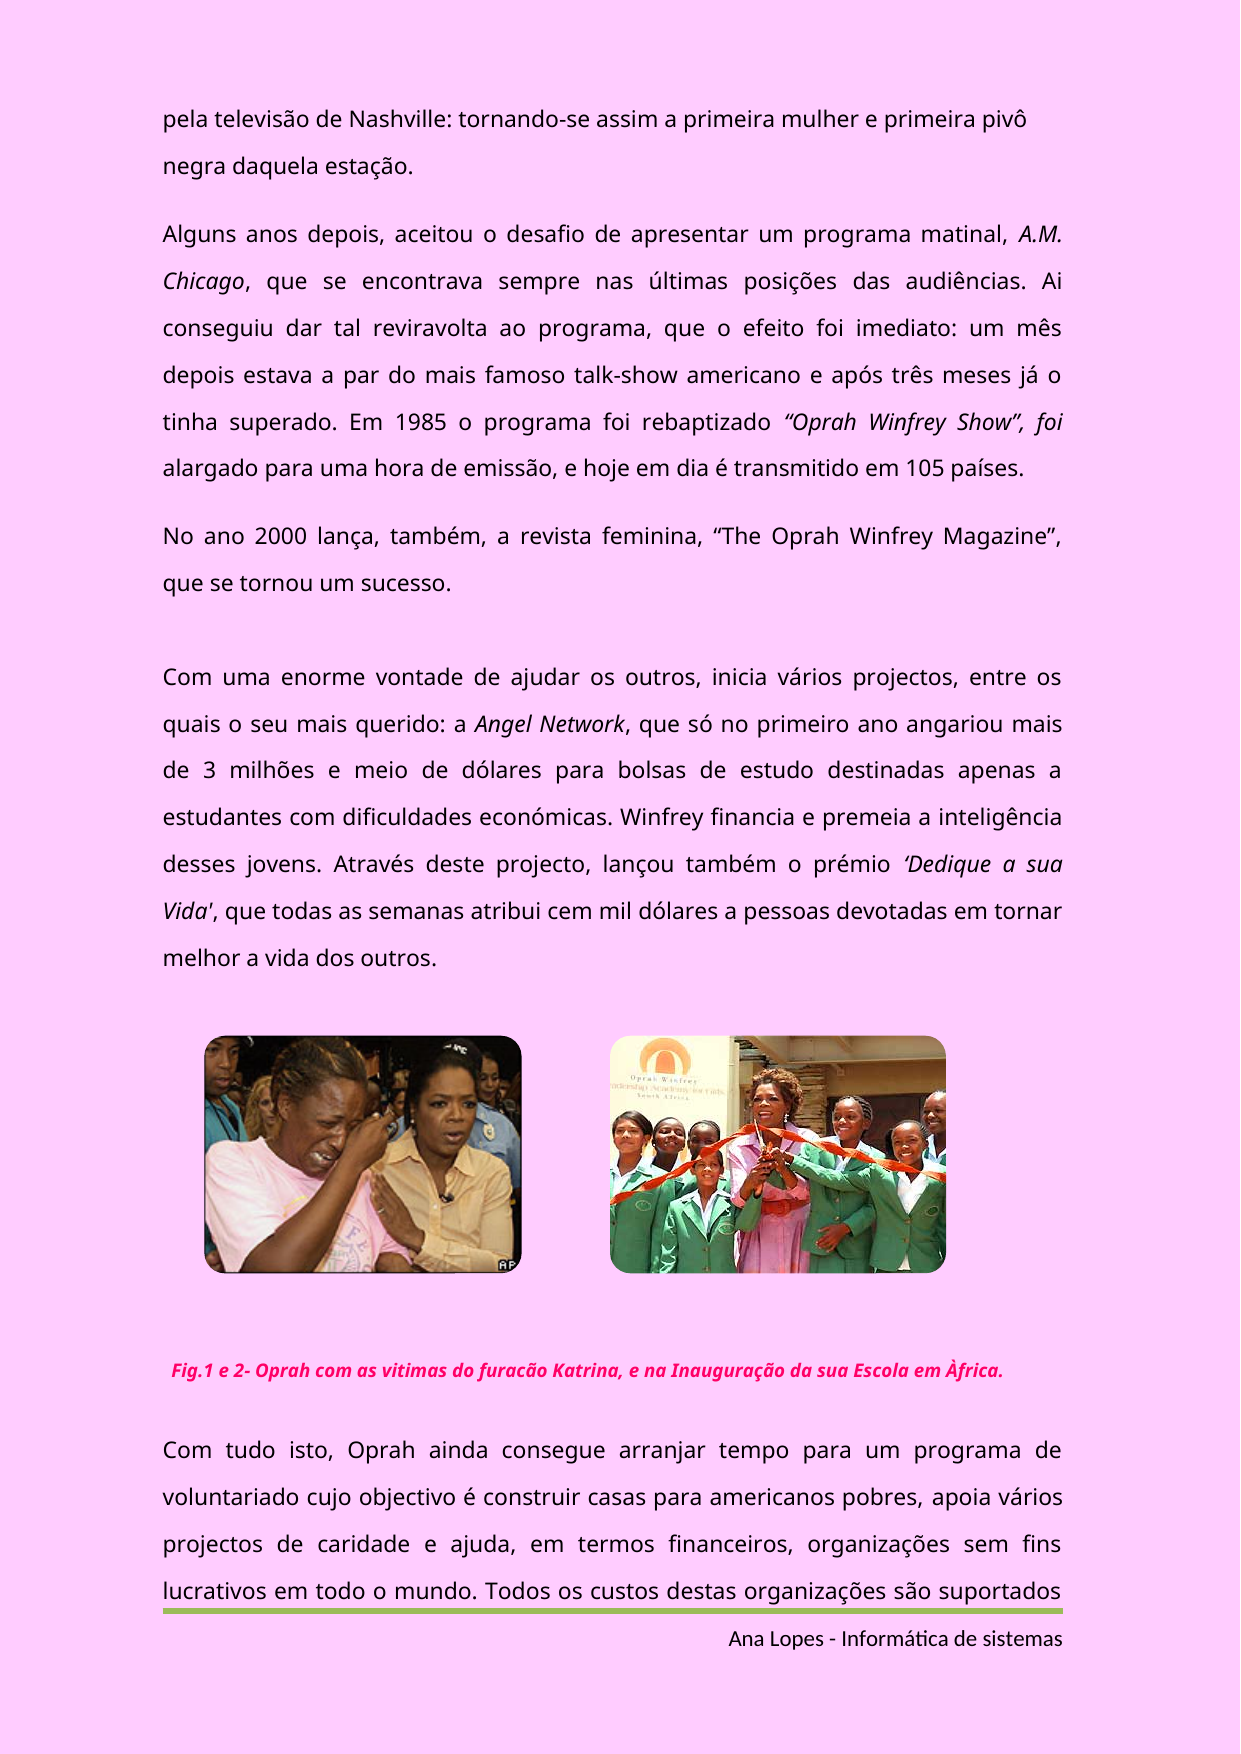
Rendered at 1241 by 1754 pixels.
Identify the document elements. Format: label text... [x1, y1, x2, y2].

text Alguns anos depois, aceitou o desafio de apresentar um programa matinal, A.M. Chicago, que se encontrava sempre nas últimas posições das audiências. Ai conseguiu dar tal reviravolta ao programa, que o efeito foi imediato: um mês depois estava a par do mais famoso talk-show americano e após três meses já o tinha superado. Em 1985 o programa foi rebaptizado “Oprah Winfrey Show”, foi alargado para uma hora de emissão, e hoje em dia é transmitido em 105 países. [162, 218, 1063, 484]
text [162, 1434, 1063, 1606]
picture [204, 1035, 522, 1274]
text Fig.1 e 2- Oprah com as vitimas do furacão Katrina, e na Inauguração da sua Escola em Àfrica. [162, 1358, 1063, 1383]
text No ano 2000 lança, também, a revista feminina, “The Oprah Winfrey Magazine”, que se tornou um sucesso. [162, 520, 1063, 598]
picture [610, 1035, 947, 1274]
text Com uma enorme vontade de ajudar os outros, inicia vários projectos, entre os quais o seu mais querido: a Angel Network, que só no primeiro ano angariou mais de 3 milhões e meio de dólares para bolsas de estudo destinadas apenas a estudantes com dificuldades económicas. Winfrey financia e premeia a inteligência desses jovens. Através deste projecto, lançou também o prémio ‘Dedique a sua Vida', que todas as semanas atribui cem mil dólares a pessoas devotadas em tornar melhor a vida dos outros. [162, 661, 1063, 973]
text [162, 103, 1063, 182]
